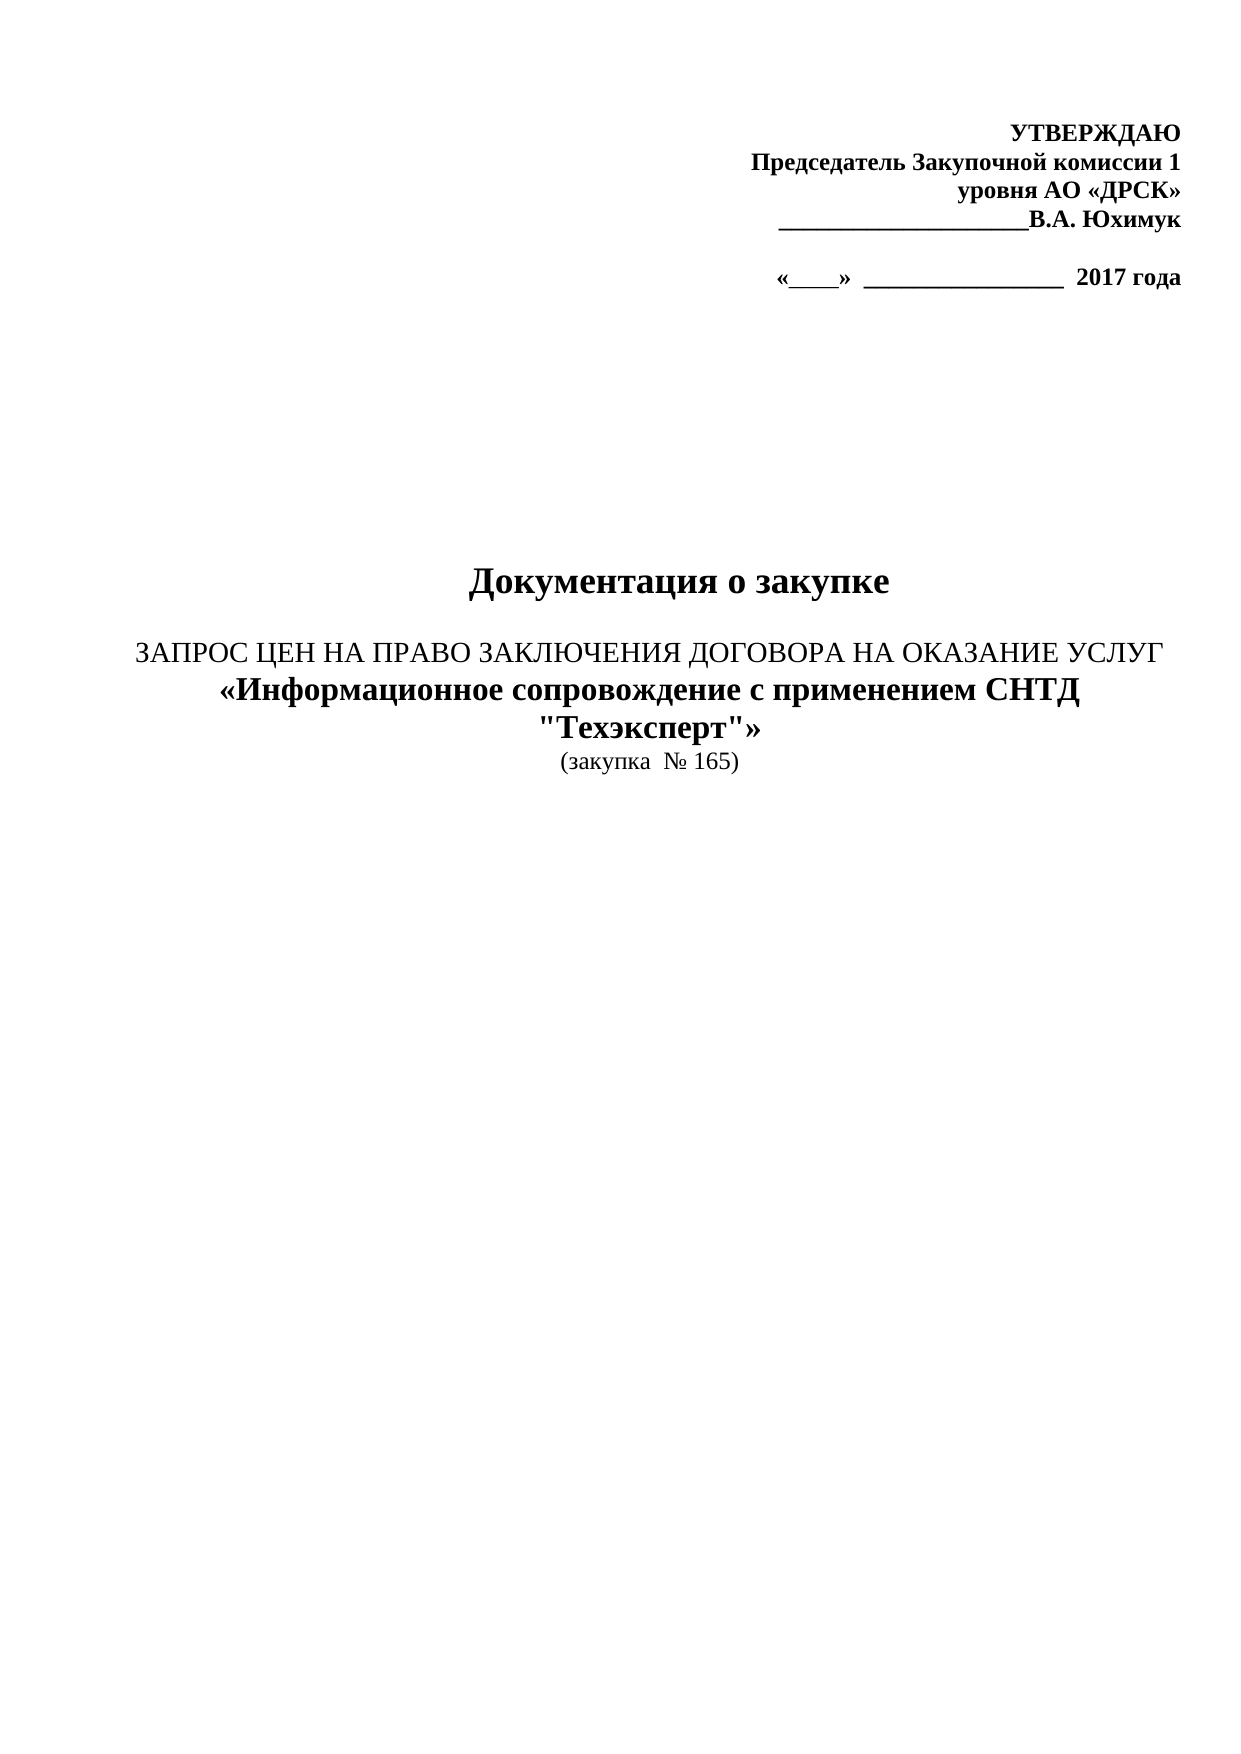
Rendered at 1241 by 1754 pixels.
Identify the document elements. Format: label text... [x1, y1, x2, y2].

text «____» ________________ 2017 года [664, 262, 1181, 291]
text (закупка № 165) [118, 746, 1181, 774]
text Председатель Закупочной комиссии 1 уровня АО «ДРСК» [478, 147, 1181, 204]
text ____________________В.А. Юхимук [664, 204, 1181, 233]
text УТВЕРЖДАЮ [743, 118, 1181, 147]
text Документация о закупке [118, 559, 1181, 602]
text ЗАПРОС ЦЕН НА ПРАВО ЗАКЛЮЧЕНИЯ ДОГОВОРА НА ОКАЗАНИЕ УСЛУГ «Информационное сопровождение с применением СНТД "Техэксперт"» [118, 636, 1181, 746]
